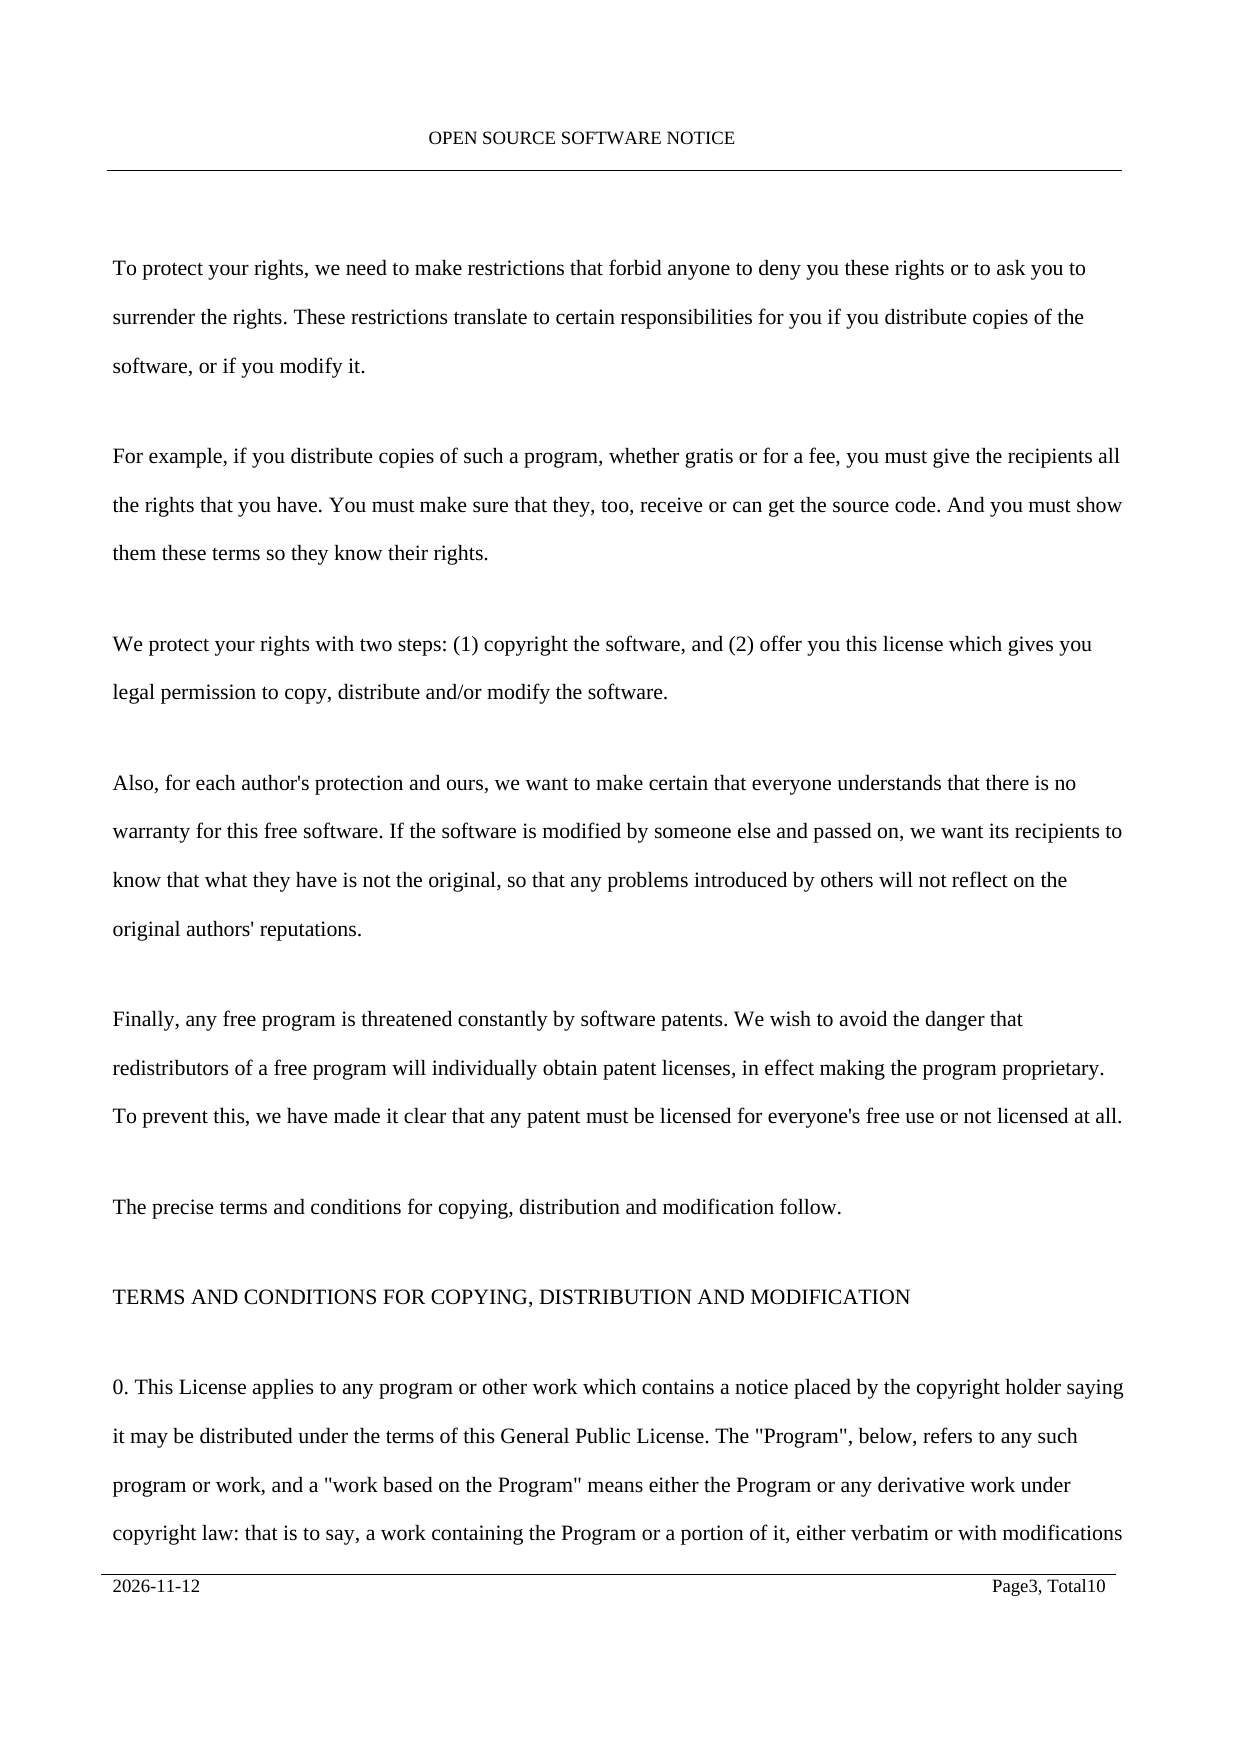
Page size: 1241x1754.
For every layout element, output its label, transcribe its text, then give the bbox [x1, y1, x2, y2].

text To protect your rights, we need to make restrictions that forbid anyone to deny you these rights or to ask you to surrender the rights. These restrictions translate to certain responsibilities for you if you distribute copies of the software, or if you modify it. [112, 251, 1128, 381]
text TERMS AND CONDITIONS FOR COPYING, DISTRIBUTION AND MODIFICATION [112, 1280, 1128, 1313]
text For example, if you distribute copies of such a program, whether gratis or for a fee, you must give the recipients all the rights that you have. You must make sure that they, too, receive or can get the source code. And you must show them these terms so they know their rights. [112, 439, 1128, 569]
text Finally, any free program is threatened constantly by software patents. We wish to avoid the danger that redistributors of a free program will individually obtain patent licenses, in effect making the program proprietary. To prevent this, we have made it clear that any patent must be licensed for everyone's free use or not licensed at all. [112, 1002, 1128, 1132]
text Also, for each author's protection and ours, we want to make certain that everyone understands that there is no warranty for this free software. If the software is modified by someone else and passed on, we want its recipients to know that what they have is not the original, so that any problems introduced by others will not reflect on the original authors' reputations. [112, 766, 1128, 944]
text We protect your rights with two steps: (1) copyright the software, and (2) offer you this license which gives you legal permission to copy, distribute and/or modify the software. [112, 627, 1128, 708]
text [112, 1370, 1128, 1549]
text The precise terms and conditions for copying, distribution and modification follow. [112, 1190, 1128, 1222]
